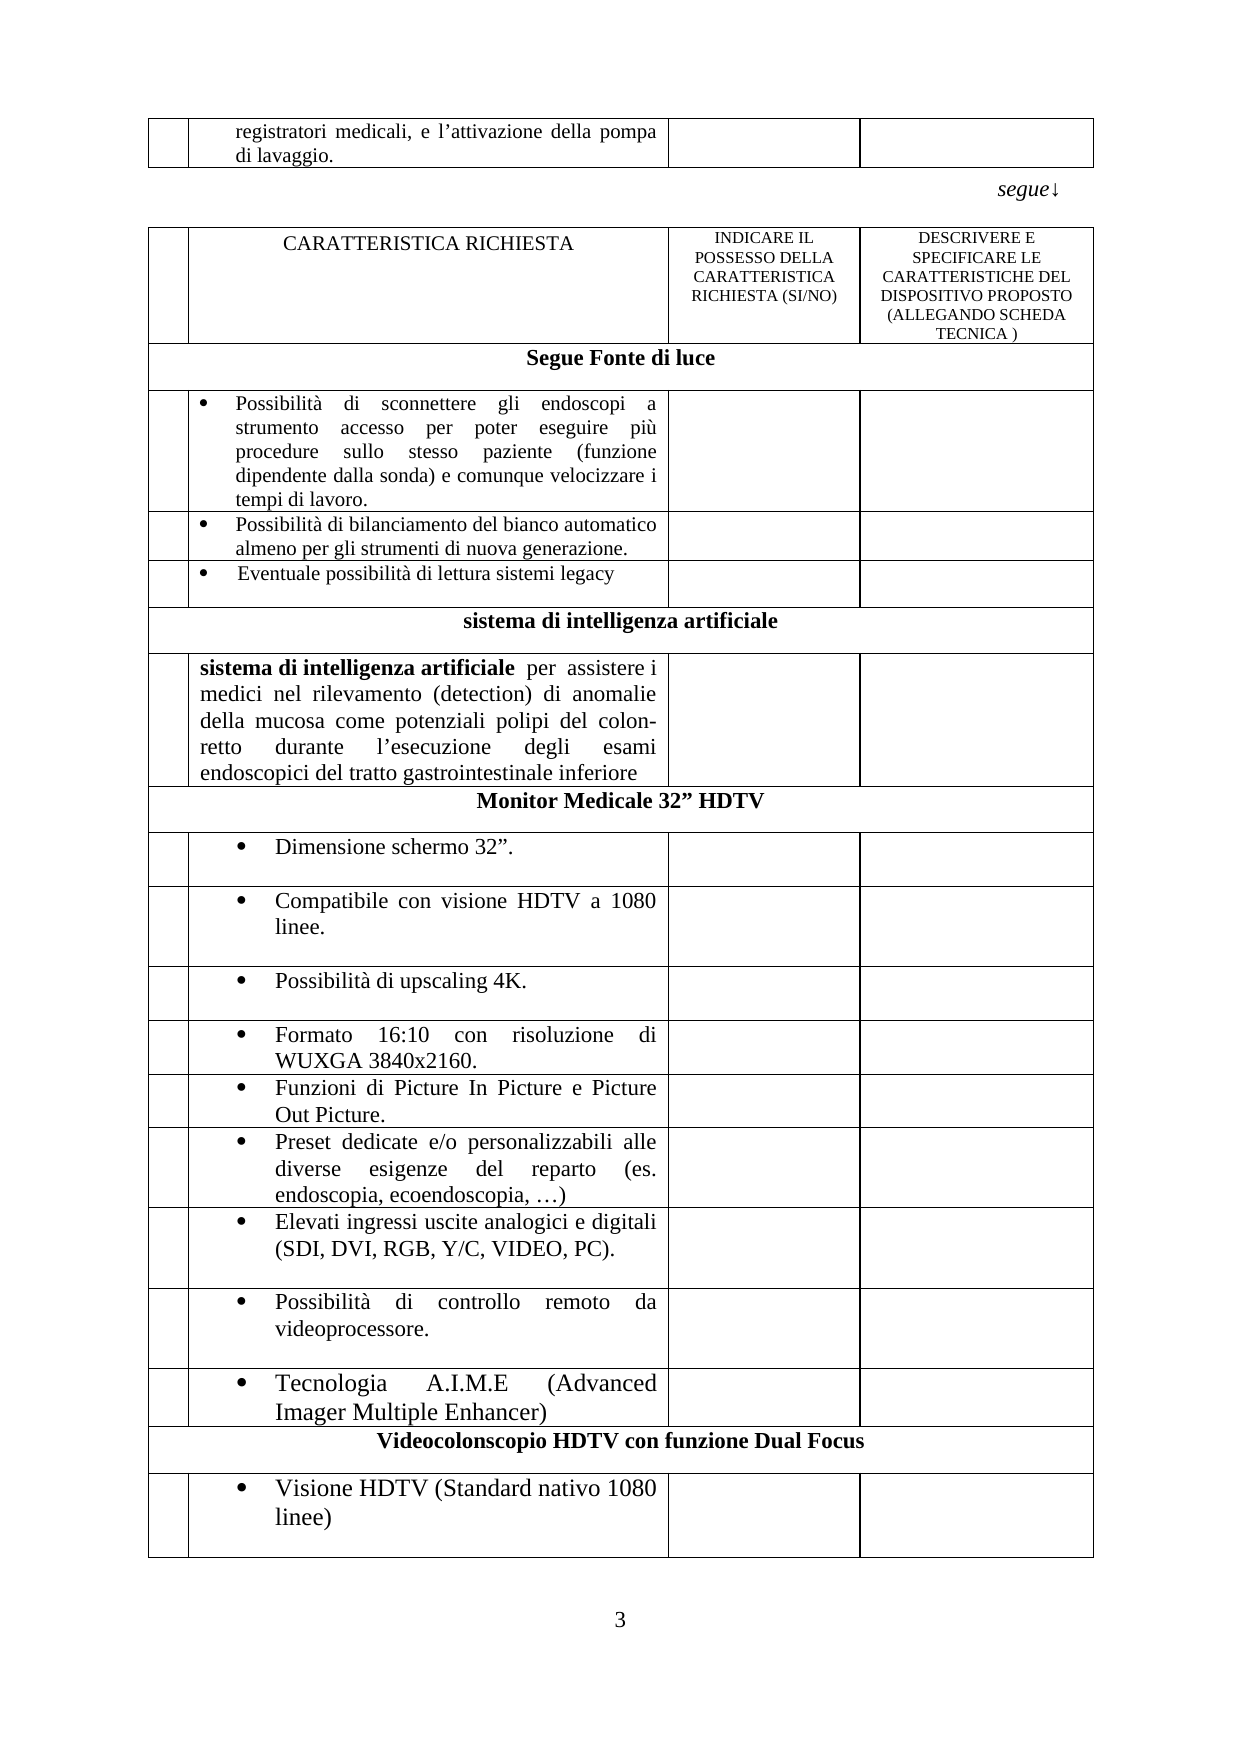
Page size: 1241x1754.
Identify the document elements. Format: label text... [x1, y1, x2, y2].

table_cell [149, 967, 188, 1020]
table_cell [149, 833, 188, 886]
table_cell [669, 119, 859, 167]
table_cell [861, 1474, 1093, 1557]
table_cell Monitor Medicale 32” HDTV [149, 787, 1093, 832]
table_cell [861, 1021, 1093, 1073]
table_cell [861, 119, 1093, 167]
table_cell [149, 391, 188, 511]
table_cell Segue Fonte di luce [149, 344, 1093, 390]
table_cell sistema di intelligenza artificiale [149, 608, 1093, 653]
table_header INDICARE IL POSSESSO DELLA CARATTERISTICA RICHIESTA (SI/NO) [669, 228, 859, 343]
table_cell [149, 1128, 188, 1207]
table_cell [149, 1021, 188, 1073]
table_cell [149, 1208, 188, 1287]
table_cell Videocolonscopio HDTV con funzione Dual Focus [149, 1427, 1093, 1472]
table_cell [669, 391, 859, 511]
table_cell [149, 654, 188, 786]
table_cell [861, 1128, 1093, 1207]
table_cell Compatibile con visione HDTV a 1080 linee. [189, 887, 668, 966]
table_cell [861, 654, 1093, 786]
table_cell [861, 512, 1093, 560]
text segue↓ [148, 174, 1063, 201]
table_cell [861, 1369, 1093, 1426]
table_cell Preset dedicate e/o personalizzabili alle diverse esigenze del reparto (es. endoscopia, ecoendoscopia, …) [189, 1128, 668, 1207]
table_cell [861, 967, 1093, 1020]
table_cell [149, 1369, 188, 1426]
table_cell Possibilità di controllo remoto da videoprocessore. [189, 1289, 668, 1367]
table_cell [189, 119, 668, 167]
table_cell [149, 561, 188, 607]
table_cell [149, 512, 188, 560]
table_cell [149, 119, 188, 167]
table_cell [669, 1474, 859, 1557]
table_cell [861, 1289, 1093, 1367]
table_cell [149, 1474, 188, 1557]
table_cell [861, 561, 1093, 607]
table_cell [669, 561, 859, 607]
table_cell Funzioni di Picture In Picture e Picture Out Picture. [189, 1075, 668, 1127]
table_cell [149, 1075, 188, 1127]
table_cell [669, 1128, 859, 1207]
table_cell [861, 1075, 1093, 1127]
table_cell [669, 833, 859, 886]
table_cell [669, 1208, 859, 1287]
table_cell [669, 1289, 859, 1367]
table_cell Formato 16:10 con risoluzione di WUXGA 3840x2160. [189, 1021, 668, 1073]
table_cell [669, 512, 859, 560]
table_header [149, 228, 188, 343]
table_cell sistema di intelligenza artificiale per assistere i medici nel rilevamento (detection) di anomalie della mucosa come potenziali polipi del colon-retto durante l’esecuzione degli esami endoscopici del tratto gastrointestinale inferiore [189, 654, 668, 786]
table_cell [669, 887, 859, 966]
table_cell Elevati ingressi uscite analogici e digitali (SDI, DVI, RGB, Y/C, VIDEO, PC). [189, 1208, 668, 1287]
table_header CARATTERISTICA RICHIESTA [189, 228, 668, 343]
table_cell [669, 1369, 859, 1426]
table_cell Visione HDTV (Standard nativo 1080 linee) [189, 1474, 668, 1557]
table_cell [861, 833, 1093, 886]
table_cell [149, 887, 188, 966]
table_cell [861, 887, 1093, 966]
table_cell Possibilità di sconnettere gli endoscopi a strumento accesso per poter eseguire più procedure sullo stesso paziente (funzione dipendente dalla sonda) e comunque velocizzare i tempi di lavoro. [189, 391, 668, 511]
table_cell [669, 1075, 859, 1127]
table_cell [669, 967, 859, 1020]
table_cell Dimensione schermo 32”. [189, 833, 668, 886]
table_cell [669, 1021, 859, 1073]
table_cell Tecnologia A.I.M.E (Advanced Imager Multiple Enhancer) [189, 1369, 668, 1426]
table_cell [669, 654, 859, 786]
table_cell [149, 1289, 188, 1367]
table_cell Eventuale possibilità di lettura sistemi legacy [189, 561, 668, 607]
table_cell Possibilità di upscaling 4K. [189, 967, 668, 1020]
table_cell Possibilità di bilanciamento del bianco automatico almeno per gli strumenti di nuova generazione. [189, 512, 668, 560]
table_header DESCRIVERE E SPECIFICARE LE CARATTERISTICHE DEL DISPOSITIVO PROPOSTO (ALLEGANDO SCHEDA TECNICA ) [861, 228, 1093, 343]
table_cell [861, 1208, 1093, 1287]
table_cell [861, 391, 1093, 511]
